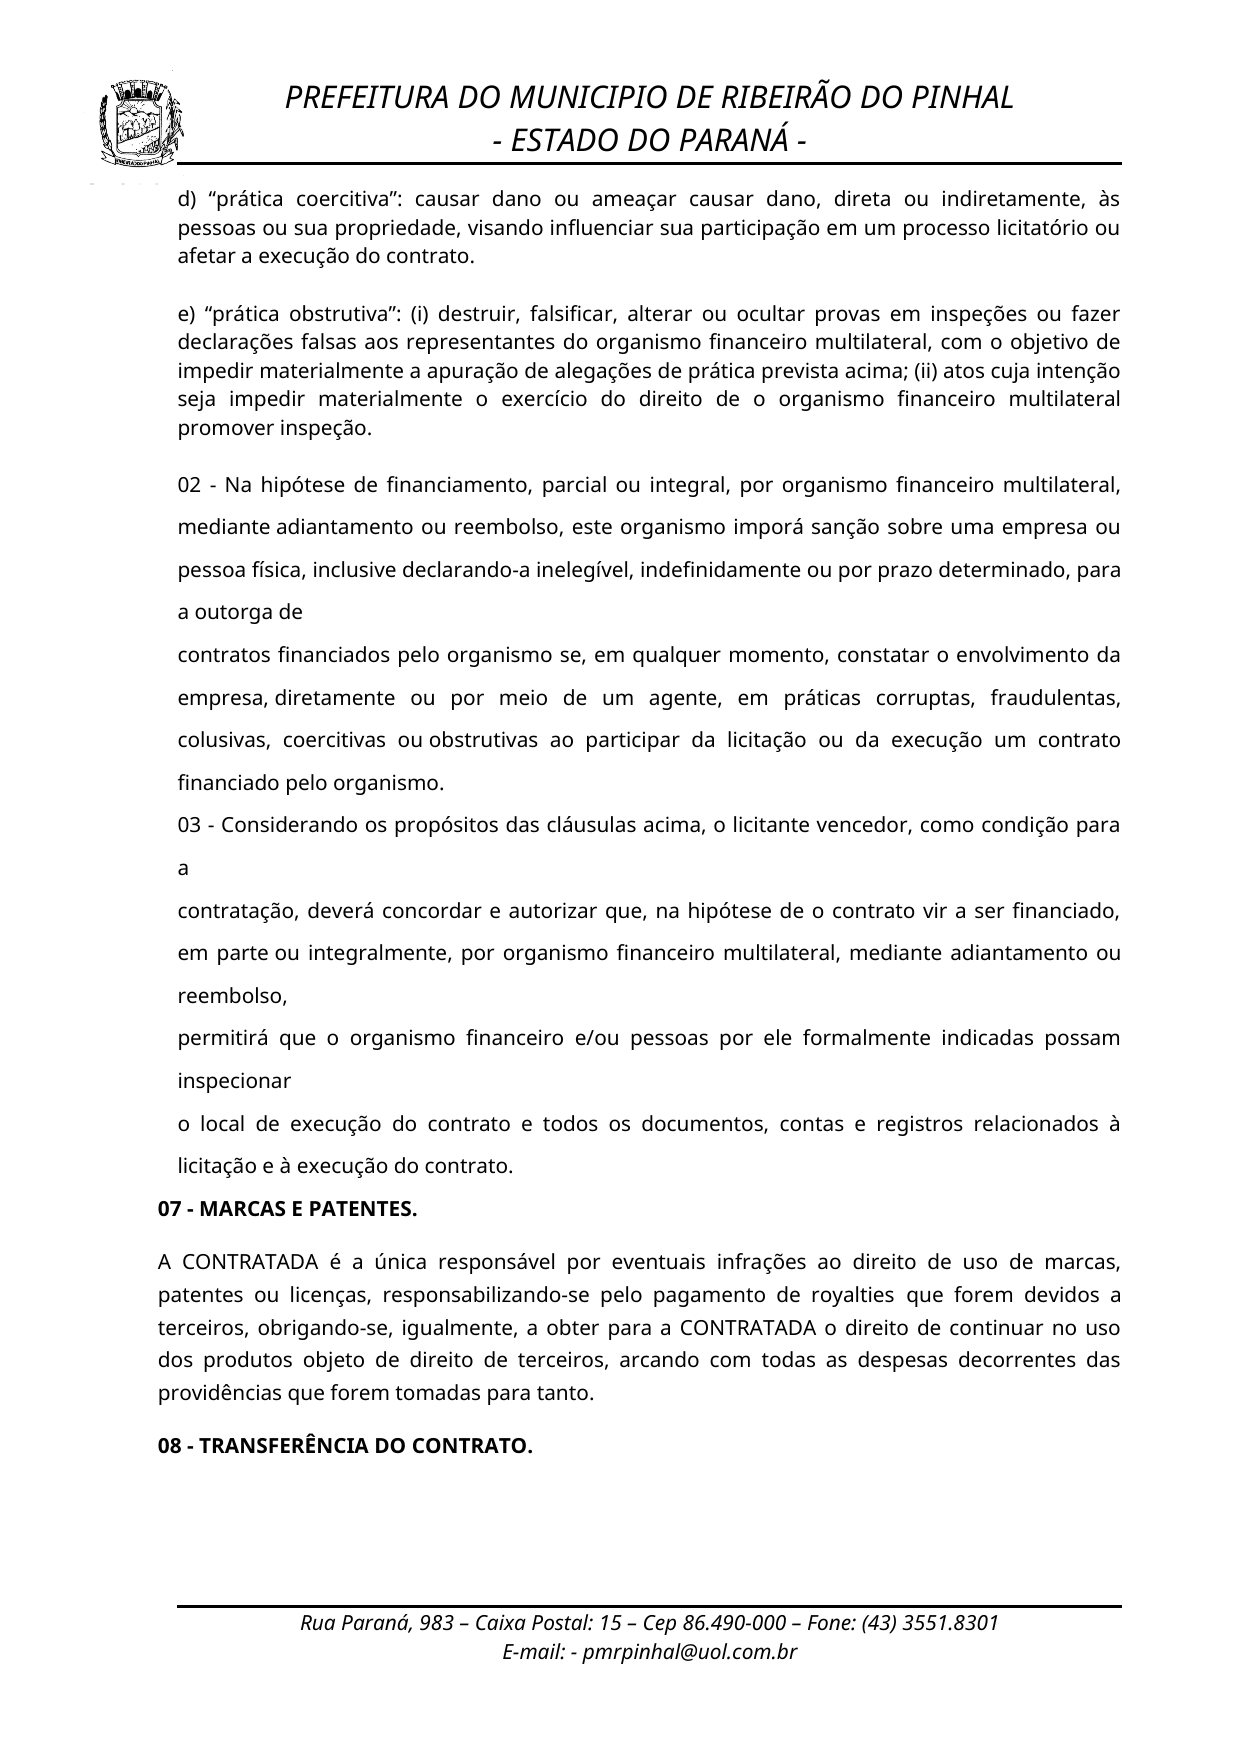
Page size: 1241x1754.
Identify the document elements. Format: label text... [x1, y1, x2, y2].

text 02 - Na hipótese de financiamento, parcial ou integral, por organismo financeiro multilateral, mediante adiantamento ou reembolso, este organismo imporá sanção sobre uma empresa ou pessoa física, inclusive declarando-a inelegível, indefinidamente ou por prazo determinado, para a outorga de [177, 470, 1122, 626]
text e) “prática obstrutiva”: (i) destruir, falsificar, alterar ou ocultar provas em inspeções ou fazer declarações falsas aos representantes do organismo financeiro multilateral, com o objetivo de impedir materialmente a apuração de alegações de prática prevista acima; (ii) atos cuja intenção seja impedir materialmente o exercício do direito de o organismo financeiro multilateral promover inspeção. [177, 299, 1122, 441]
text 03 - Considerando os propósitos das cláusulas acima, o licitante vencedor, como condição para a [177, 811, 1122, 882]
text o local de execução do contrato e todos os documentos, contas e registros relacionados à licitação e à execução do contrato. [177, 1109, 1122, 1180]
text contratos financiados pelo organismo se, em qualquer momento, constatar o envolvimento da empresa, diretamente ou por meio de um agente, em práticas corruptas, fraudulentas, colusivas, coercitivas ou obstrutivas ao participar da licitação ou da execução um contrato financiado pelo organismo. [177, 640, 1122, 796]
text 07 - MARCAS E PATENTES. [158, 1194, 1122, 1222]
picture [83, 65, 202, 185]
text 08 - TRANSFERÊNCIA DO CONTRATO. [158, 1431, 1122, 1460]
text permitirá que o organismo financeiro e/ou pessoas por ele formalmente indicadas possam inspecionar [177, 1023, 1122, 1094]
text d) “prática coercitiva”: causar dano ou ameaçar causar dano, direta ou indiretamente, às pessoas ou sua propriedade, visando influenciar sua participação em um processo licitatório ou afetar a execução do contrato. [177, 184, 1122, 270]
text A CONTRATADA é a única responsável por eventuais infrações ao direito de uso de marcas, patentes ou licenças, responsabilizando-se pelo pagamento de royalties que forem devidos a terceiros, obrigando-se, igualmente, a obter para a CONTRATADA o direito de continuar no uso dos produtos objeto de direito de terceiros, arcando com todas as despesas decorrentes das providências que forem tomadas para tanto. [158, 1247, 1122, 1406]
text contratação, deverá concordar e autorizar que, na hipótese de o contrato vir a ser financiado, em parte ou integralmente, por organismo financeiro multilateral, mediante adiantamento ou reembolso, [177, 896, 1122, 1009]
